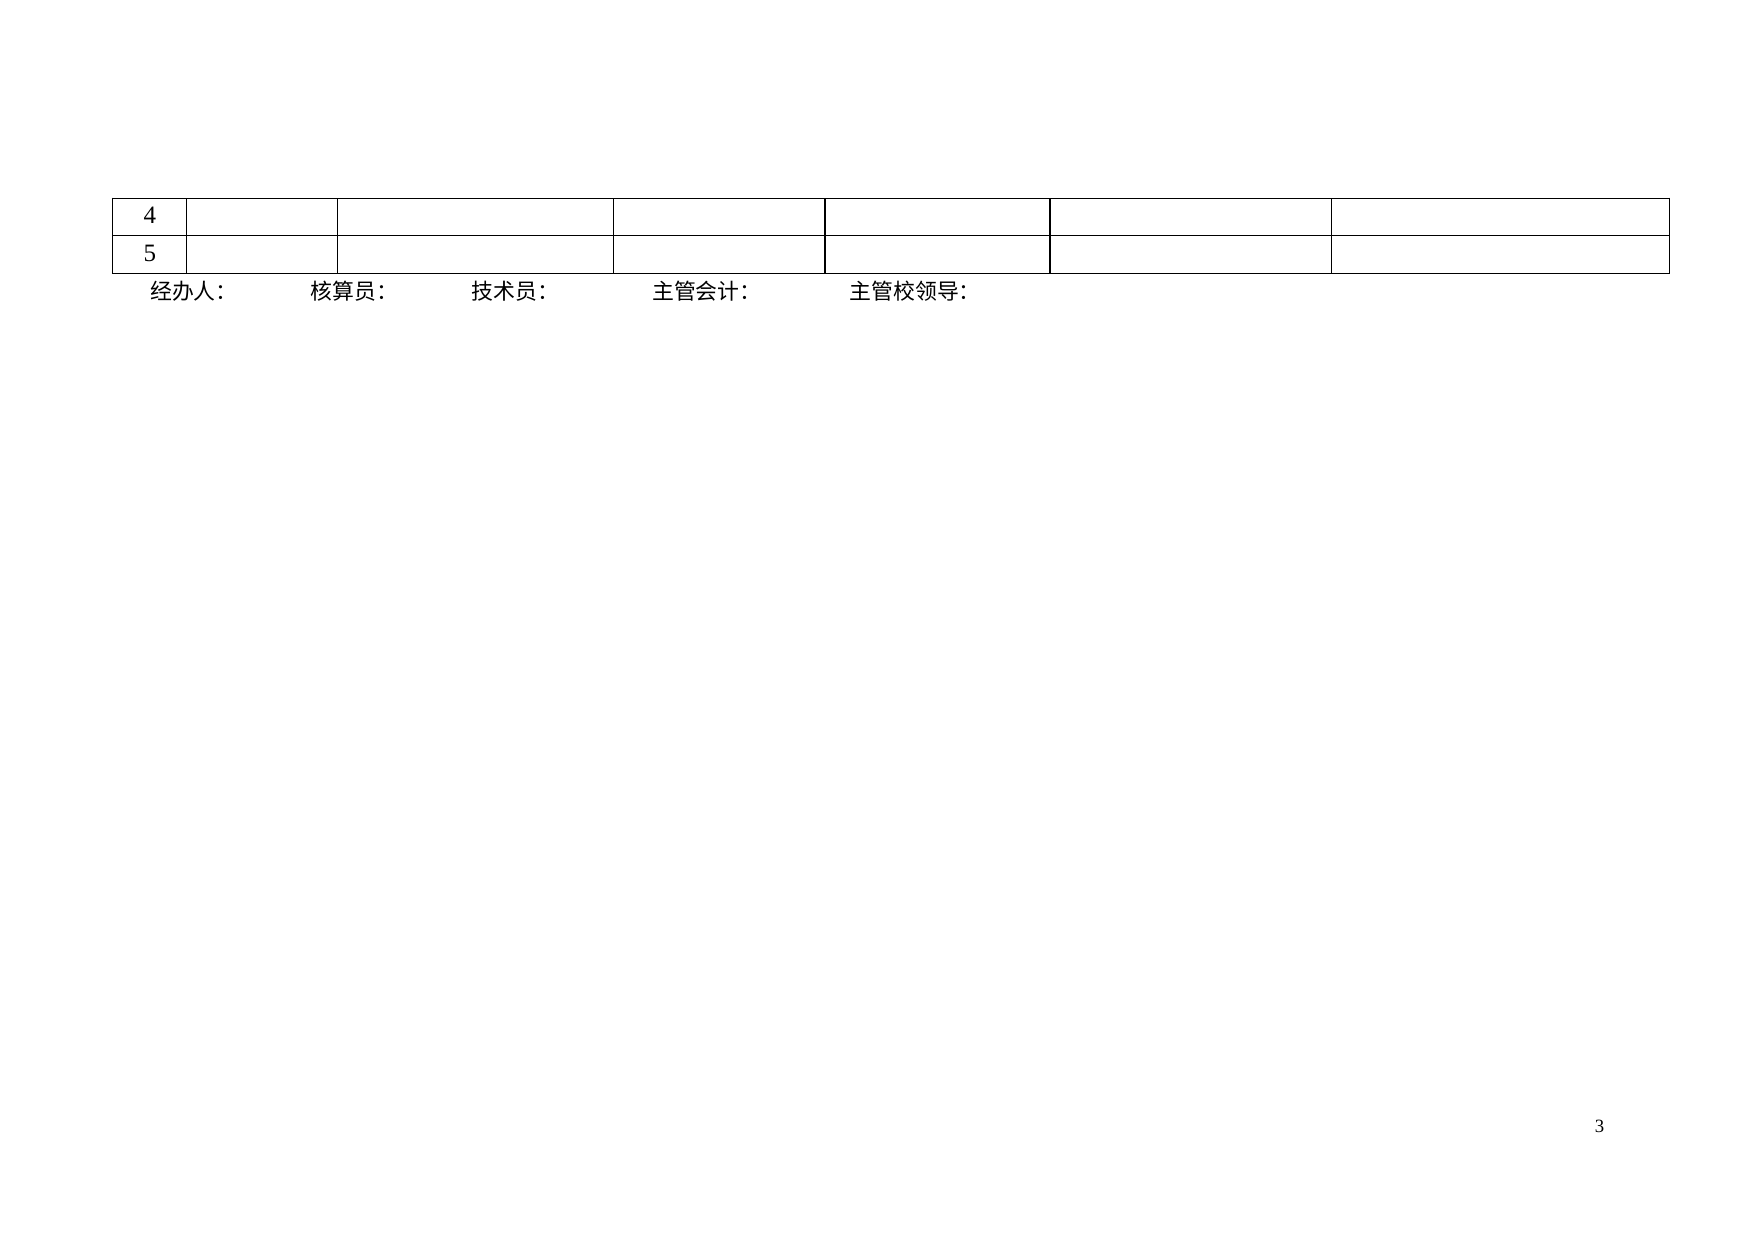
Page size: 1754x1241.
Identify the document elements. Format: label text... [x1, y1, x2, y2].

table_cell [187, 199, 337, 235]
table_cell 5 [113, 236, 186, 273]
table_cell [1051, 236, 1331, 273]
table_cell [1332, 236, 1669, 273]
table_cell [1051, 199, 1331, 235]
table_cell [338, 199, 613, 235]
text 经办人： 核算员： 技术员： 主管会计： 主管校领导： [150, 274, 1604, 306]
table_cell 4 [113, 199, 186, 235]
table_cell [614, 199, 824, 235]
table_cell [614, 236, 824, 273]
table_cell [826, 199, 1049, 235]
table_cell [338, 236, 613, 273]
table_cell [187, 236, 337, 273]
table_cell [826, 236, 1049, 273]
table_cell [1332, 199, 1669, 235]
